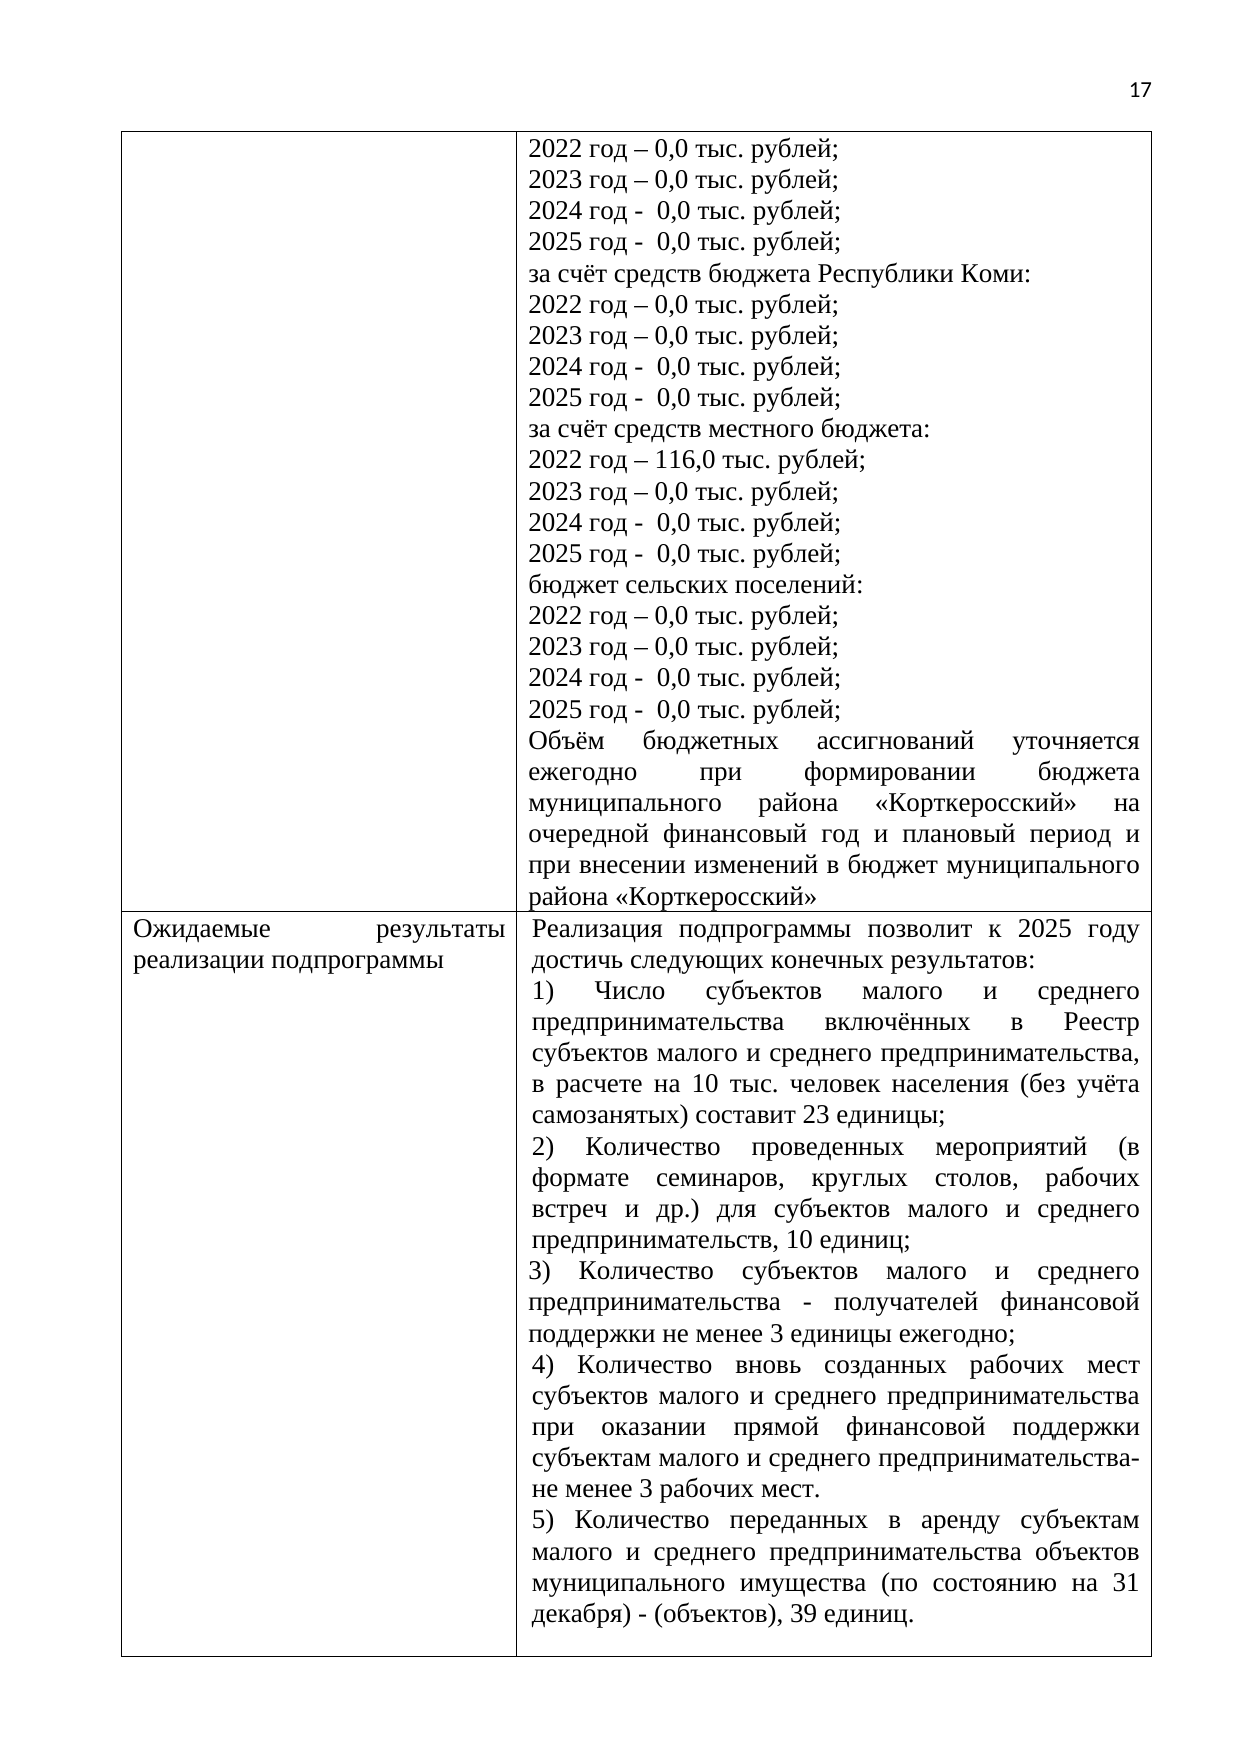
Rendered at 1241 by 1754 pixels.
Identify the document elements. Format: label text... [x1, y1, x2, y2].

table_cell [517, 132, 1151, 911]
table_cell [122, 132, 516, 911]
table_cell Реализация подпрограммы позволит к 2025 году достичь следующих конечных результатов: 1) Число субъектов малого и среднего предпринимательства включённых в Реестр субъектов малого и среднего предпринимательства, в расчете на 10 тыс. человек населения (без учёта самозанятых) составит 23 единицы; 2) Количество проведенных мероприятий (в формате семинаров, круглых столов, рабочих встреч и др.) для субъектов малого и среднего предпринимательств, 10 единиц; 3) Количество субъектов малого и среднего предпринимательства - получателей финансовой поддержки не менее 3 единицы ежегодно; 4) Количество вновь созданных рабочих мест субъектов малого и среднего предпринимательства при оказании прямой финансовой поддержки субъектам малого и среднего предпринимательства- не менее 3 рабочих мест. 5) Количество переданных в аренду субъектам малого и среднего предпринимательства объектов муниципального имущества (по состоянию на 31 декабря) - (объектов), 39 единиц. [517, 912, 1151, 1656]
table_cell Ожидаемые результаты реализации подпрограммы [122, 912, 516, 1656]
